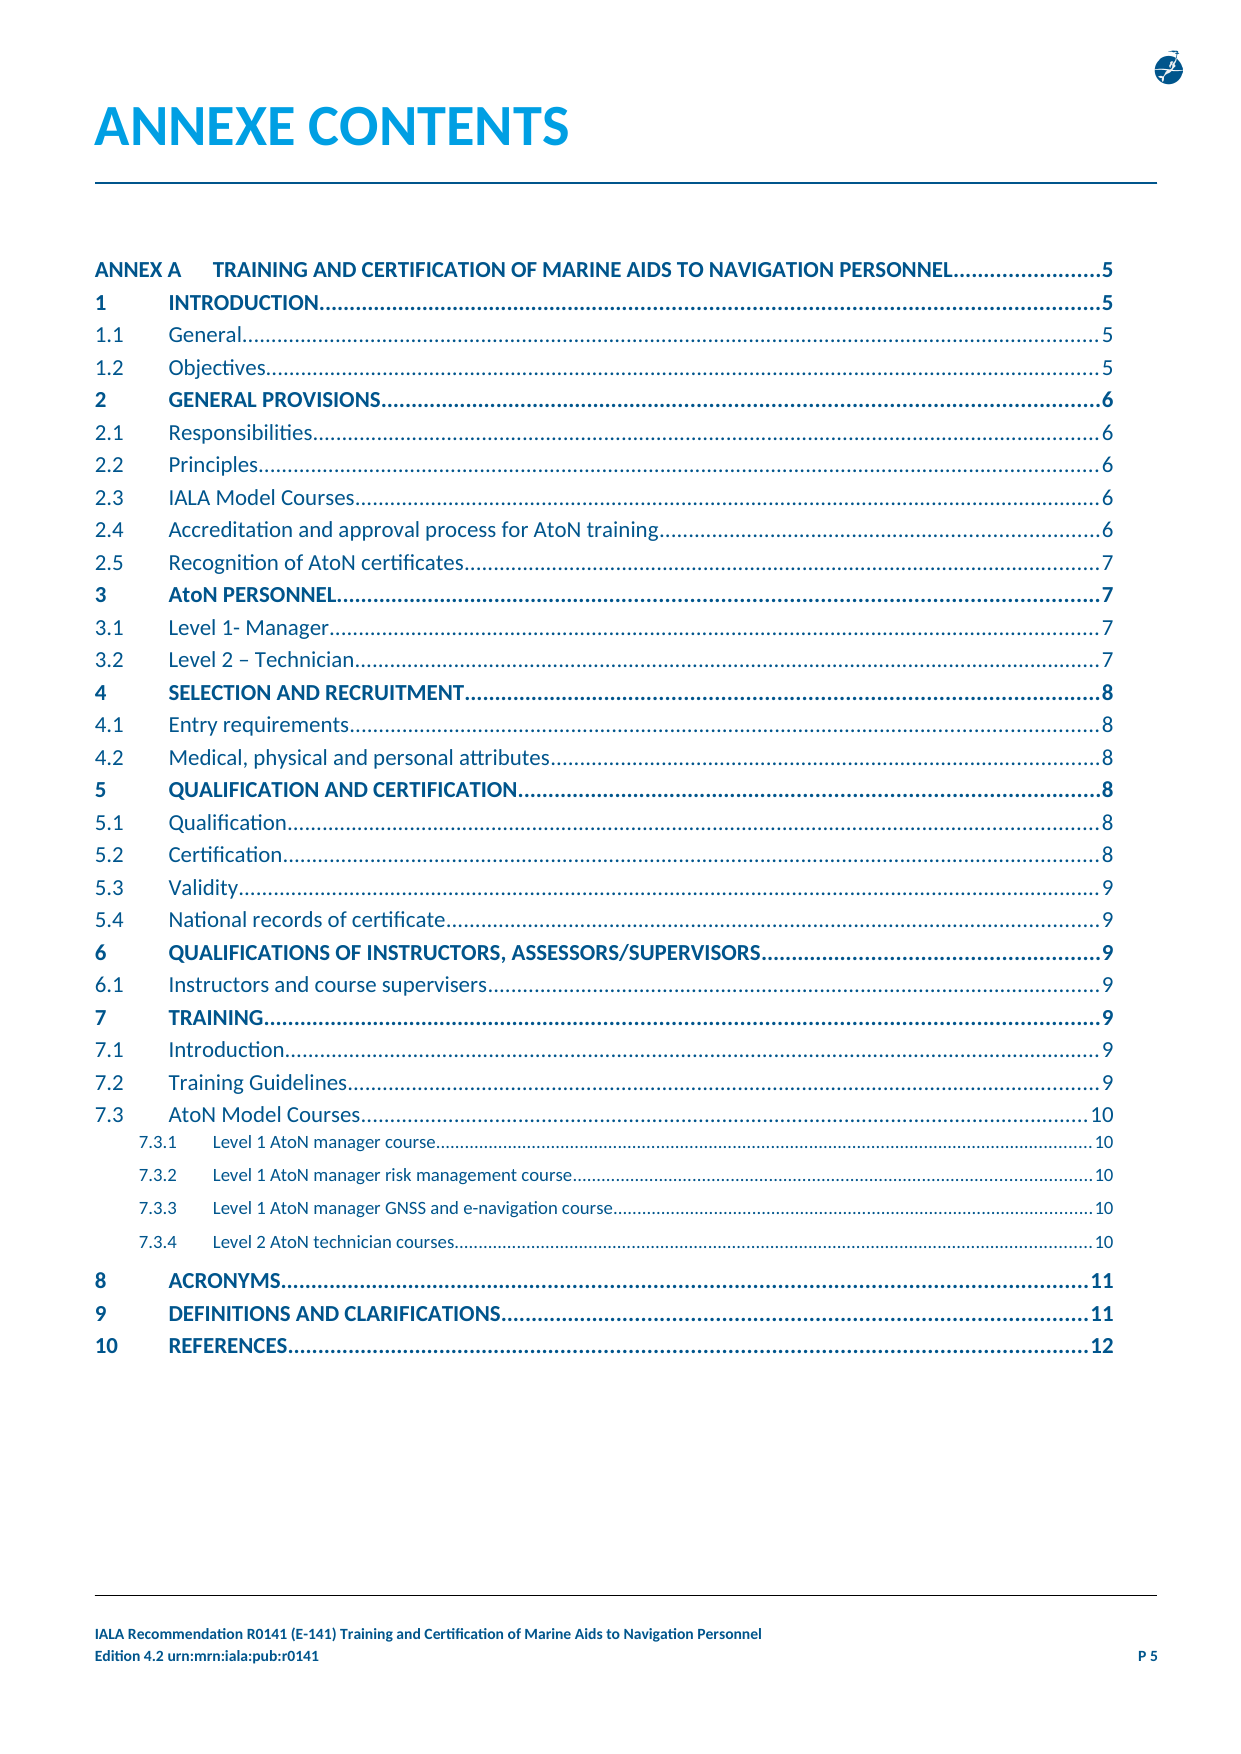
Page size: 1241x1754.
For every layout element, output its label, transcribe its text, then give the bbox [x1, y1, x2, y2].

text 3.1 Level 1- Manager 7 [94, 610, 1113, 641]
text 7.1 Introduction 9 [94, 1032, 1113, 1064]
text ANNEX A TRAINING AND CERTIFICATION OF MARINE AIDS TO NAVIGATION PERSONNEL 5 [94, 252, 1113, 284]
text 2.4 Accreditation and approval process for AtoN training 6 [94, 512, 1113, 544]
text 4 SELECTION AND RECRUITMENT 8 [94, 675, 1113, 706]
picture [1123, 0, 1241, 119]
text 3 AtoN PERSONNEL 7 [94, 577, 1113, 609]
text 1.2 Objectives 5 [94, 350, 1113, 381]
text 7.3.3 Level 1 AtoN manager GNSS and e-navigation course 10 [139, 1197, 1157, 1219]
text 6.1 Instructors and course supervisers 9 [94, 967, 1113, 999]
text 2.3 IALA Model Courses 6 [94, 480, 1113, 511]
text 7.3 AtoN Model Courses 10 [94, 1097, 1113, 1129]
text 9 DEFINITIONS AND CLARIFICATIONS 11 [94, 1296, 1113, 1327]
text 2.2 Principles 6 [94, 447, 1113, 479]
text 6 QUALIFICATIONS OF INSTRUCTORS, ASSESSORS/SUPERVISORS 9 [94, 935, 1113, 966]
text 7.3.1 Level 1 AtoN manager course 10 [139, 1130, 1157, 1153]
text 8 ACRONYMS 11 [94, 1263, 1113, 1294]
text 3.2 Level 2 – Technician 7 [94, 642, 1113, 674]
text 5.1 Qualification 8 [94, 805, 1113, 836]
text 5.2 Certification 8 [94, 837, 1113, 869]
text 4.2 Medical, physical and personal attributes 8 [94, 740, 1113, 771]
text 2 GENERAL PROVISIONS 6 [94, 382, 1113, 414]
text 4.1 Entry requirements 8 [94, 707, 1113, 739]
text 10 REFERENCES 12 [94, 1328, 1113, 1359]
text 7.2 Training Guidelines 9 [94, 1065, 1113, 1096]
text 5.3 Validity 9 [94, 870, 1113, 901]
text 1.1 General 5 [94, 317, 1113, 349]
text 5.4 National records of certificate 9 [94, 902, 1113, 934]
text 5 QUALIFICATION AND CERTIFICATION 8 [94, 772, 1113, 804]
text 7.3.2 Level 1 AtoN manager risk management course 10 [139, 1163, 1157, 1186]
text 1 INTRODUCTION 5 [94, 285, 1113, 316]
text 2.1 Responsibilities 6 [94, 415, 1113, 446]
text 7.3.4 Level 2 AtoN technician courses 10 [139, 1230, 1157, 1253]
text 7 TRAINING 9 [94, 1000, 1113, 1031]
text 2.5 Recognition of AtoN certificates 7 [94, 545, 1113, 576]
